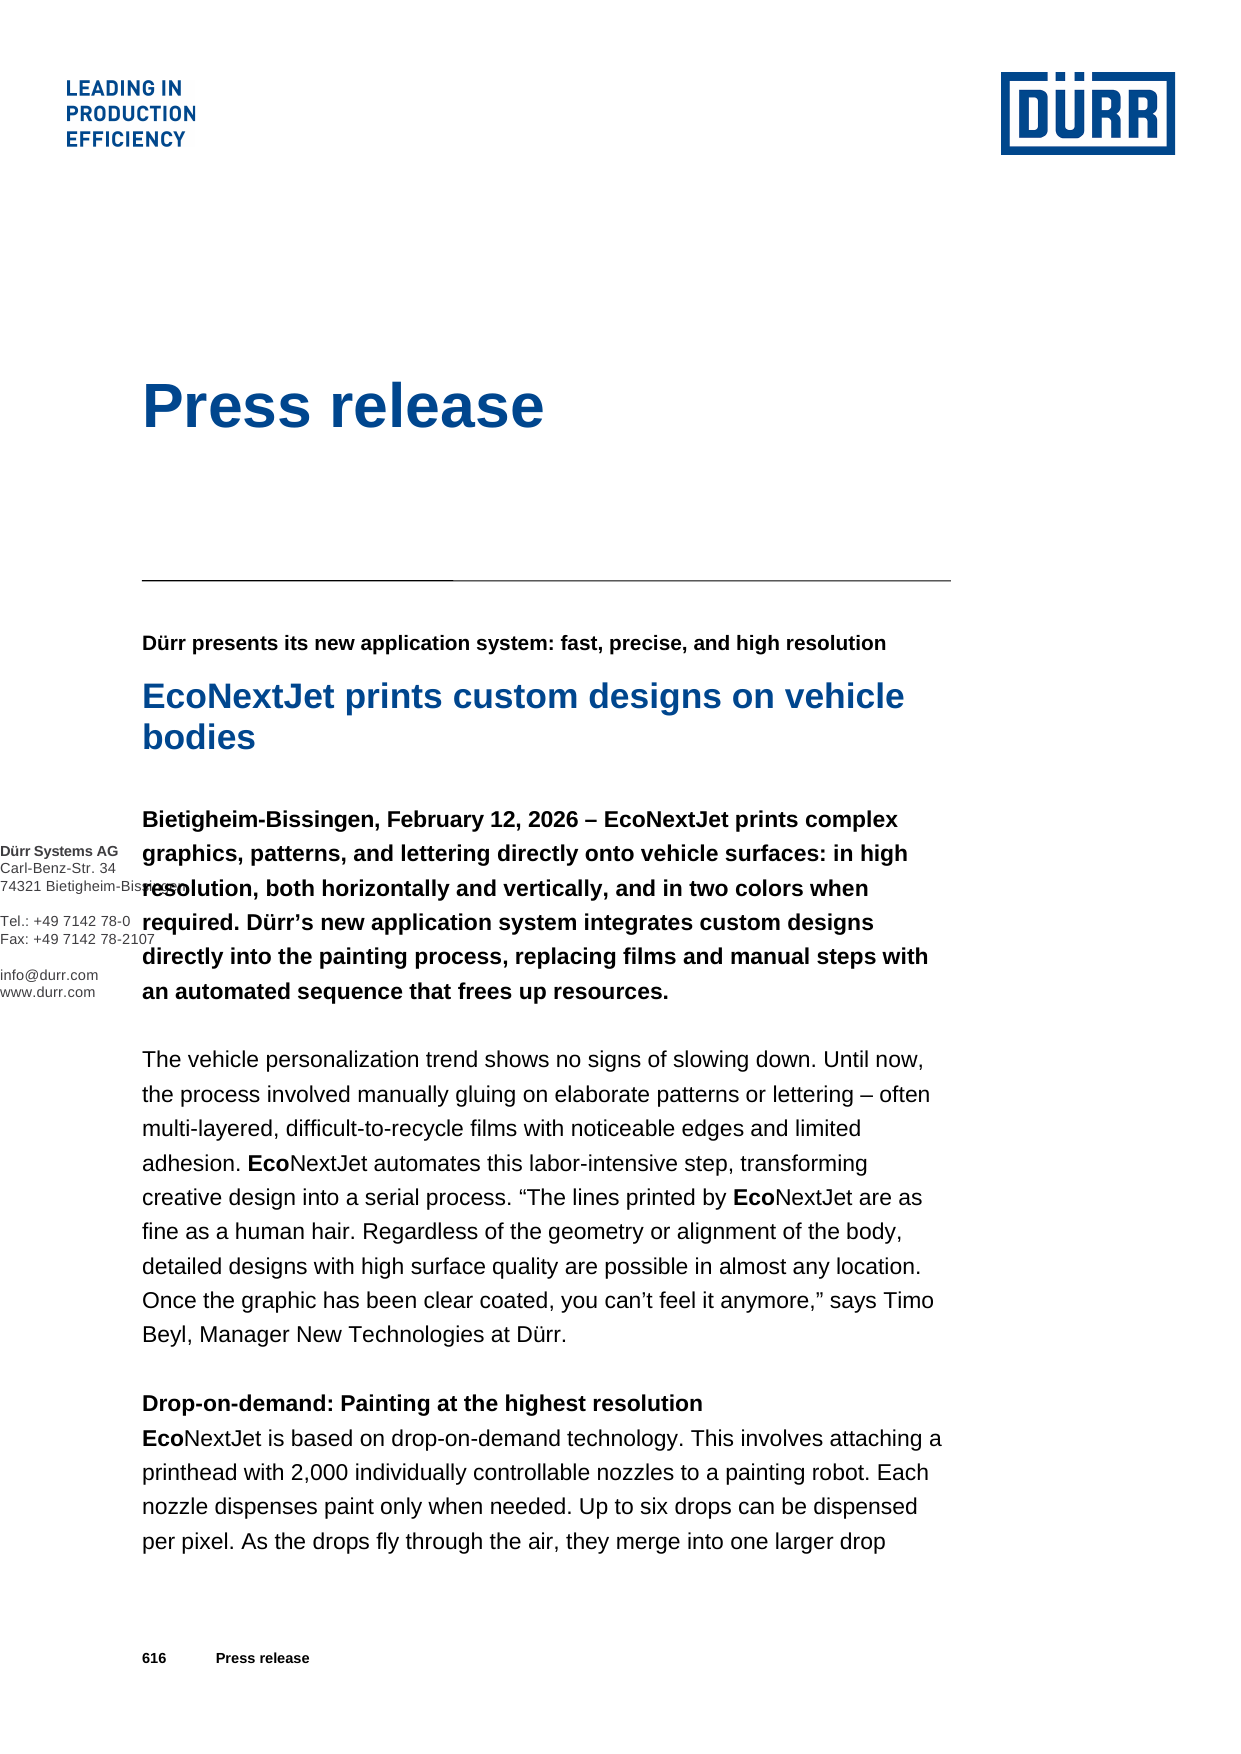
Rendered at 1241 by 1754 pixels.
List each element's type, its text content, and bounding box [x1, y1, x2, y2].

text EcoNextJet prints custom designs on vehicle bodies [142, 676, 951, 757]
picture [67, 80, 196, 147]
text Press release [142, 366, 951, 441]
text Drop-on-demand: Painting at the highest resolution [142, 1382, 951, 1417]
text The vehicle personalization trend shows no signs of slowing down. Until now, the process involved manually gluing on elaborate patterns or lettering – often multi-layered, difficult-to-recycle films with noticeable edges and limited adhesion. EcoNextJet automates this labor-intensive step, transforming creative design into a serial process. “The lines printed by EcoNextJet are as fine as a human hair. Regardless of the geometry or alignment of the body, detailed designs with high surface quality are possible in almost any location. Once the graphic has been clear coated, you can’t feel it anymore,” says Timo Beyl, Manager New Technologies at Dürr. [142, 1038, 951, 1348]
picture [1001, 72, 1175, 155]
text Bietigheim-Bissingen, February 12, 2026 – EcoNextJet prints complex graphics, patterns, and lettering directly onto vehicle surfaces: in high resolution, both horizontally and vertically, and in two colors when required. Dürr’s new application system integrates custom designs directly into the painting process, replacing films and manual steps with an automated sequence that frees up resources. [142, 798, 951, 1004]
text Dürr presents its new application system: fast, precise, and high resolution [142, 628, 951, 655]
